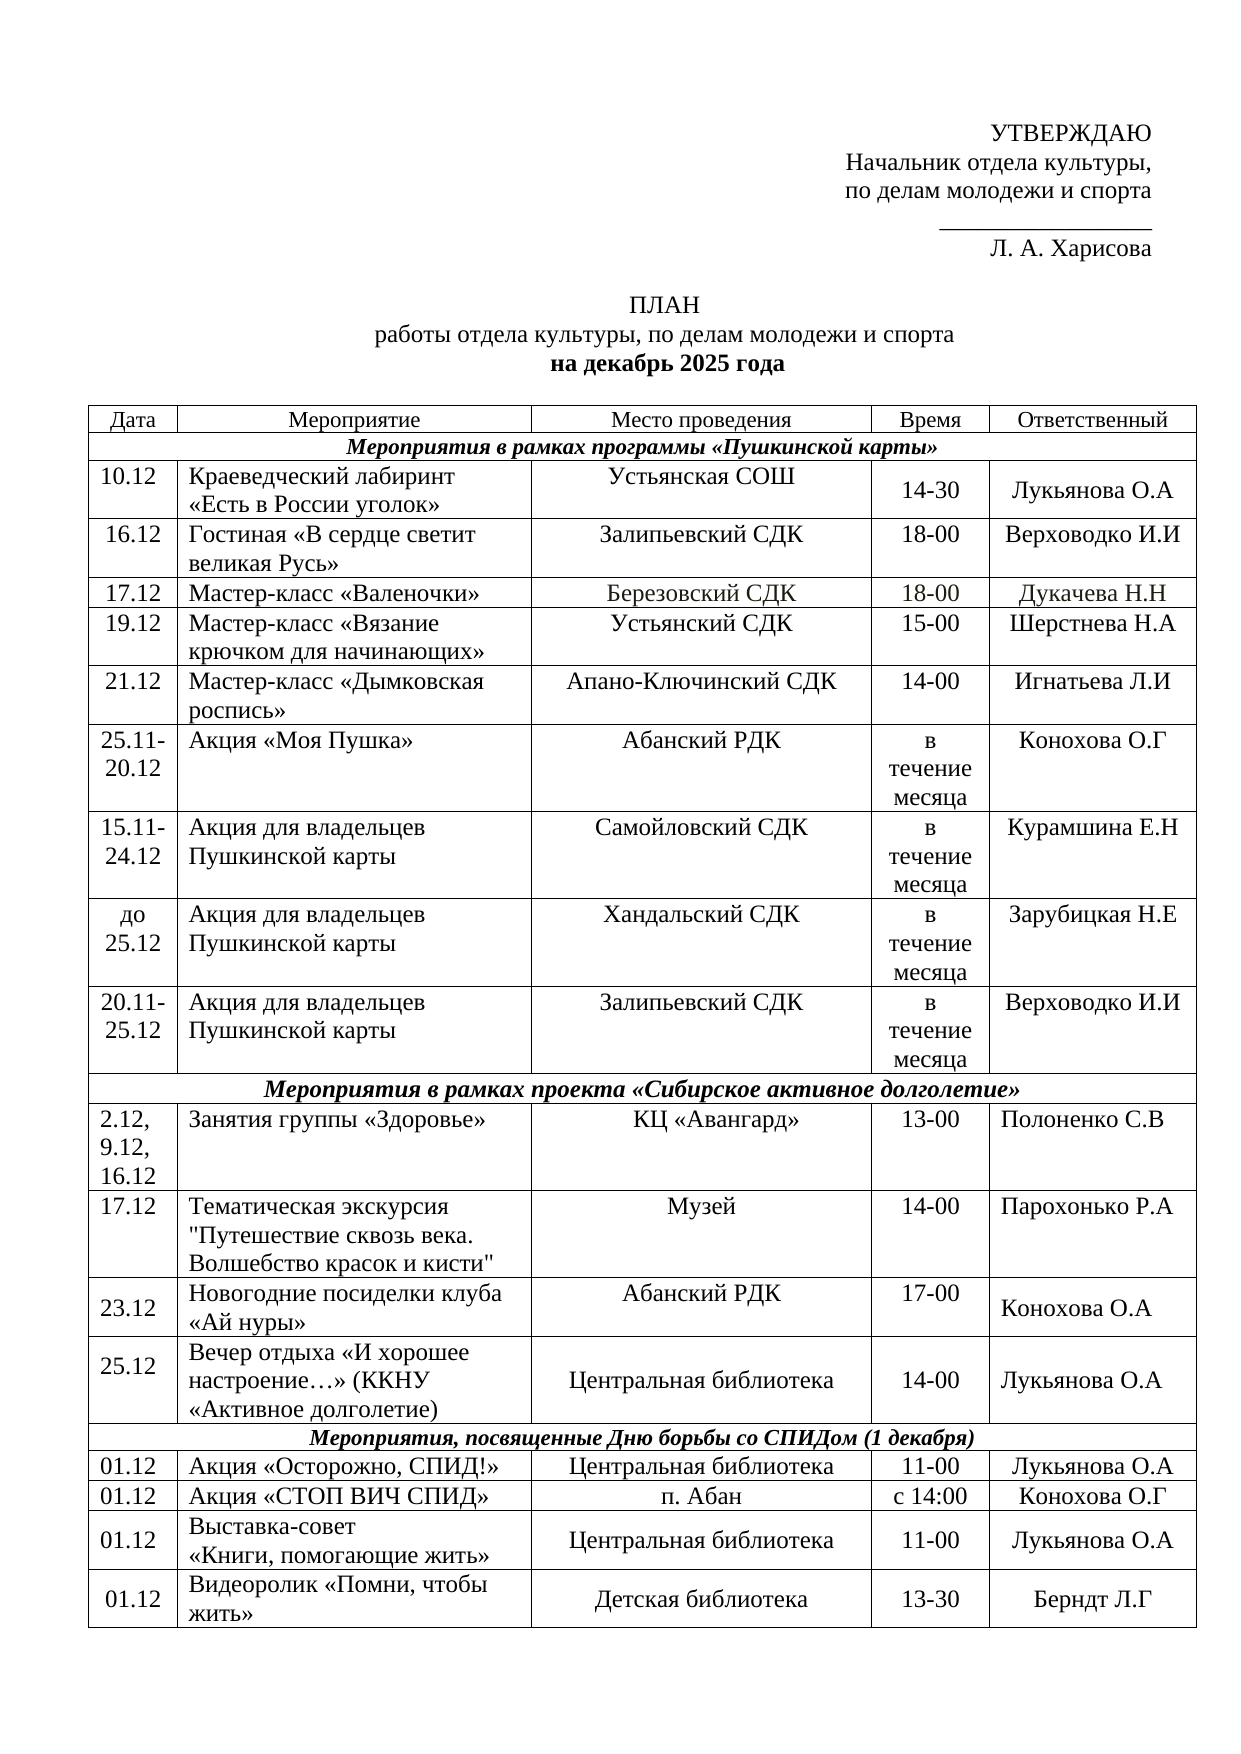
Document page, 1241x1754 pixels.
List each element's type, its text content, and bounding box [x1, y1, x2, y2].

table_cell 01.12 [89, 1511, 177, 1568]
table_cell Хандальский СДК [532, 899, 871, 986]
table_cell 17-00 [872, 1278, 989, 1336]
table_cell 14-00 [872, 666, 989, 724]
table_cell Акция для владельцев Пушкинской карты [178, 987, 531, 1073]
table_header Ответственный [990, 406, 1196, 432]
table_cell Шерстнева Н.А [990, 608, 1196, 665]
table_cell 14-30 [872, 461, 989, 518]
table_cell Апано-Ключинский СДК [532, 666, 871, 724]
text по делам молодежи и спорта [177, 176, 1152, 204]
table_cell Мастер-класс «Вязание крючком для начинающих» [178, 608, 531, 665]
table_cell 25.12 [89, 1337, 177, 1423]
table_cell в течение месяца [872, 987, 989, 1073]
table_cell 15-00 [872, 608, 989, 665]
table_cell Залипьевский СДК [532, 987, 871, 1073]
table_cell Парохонько Р.А [990, 1191, 1196, 1277]
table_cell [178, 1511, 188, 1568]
text УТВЕРЖДАЮ [177, 118, 1152, 147]
table_cell Мероприятия, посвященные Дню борьбы со СПИДом (1 декабря) [89, 1424, 1196, 1450]
table_cell Залипьевский СДК [532, 519, 871, 577]
text Л. А. Харисова [177, 233, 1152, 262]
table_cell Конохова О.Г [990, 1481, 1196, 1510]
table_cell Детская библиотека [532, 1570, 871, 1627]
table_cell 01.12 [89, 1451, 177, 1480]
table_cell п. Абан [532, 1481, 871, 1510]
table_cell Мастер-класс «Валеночки» [178, 578, 531, 607]
table_cell Краеведческий лабиринт «Есть в России уголок» [178, 461, 531, 518]
table_cell 18-00 [872, 519, 989, 577]
table_cell 23.12 [89, 1278, 177, 1336]
table_cell 21.12 [89, 666, 177, 724]
table_header Время [872, 406, 989, 432]
table_header Дата [89, 406, 177, 432]
table_cell Лукьянова О.А [990, 461, 1196, 518]
table_cell Полоненко С.В [990, 1104, 1196, 1190]
table_cell 15.11-24.12 [89, 812, 177, 898]
table_cell Мероприятия в рамках программы «Пушкинской карты» [89, 433, 1196, 460]
table_cell Конохова О.А [990, 1278, 1196, 1336]
table_cell Видеоролик «Помни, чтобы жить» [178, 1570, 531, 1627]
table_cell в течение месяца [872, 899, 989, 986]
table_cell Центральная библиотека [532, 1451, 871, 1480]
text Начальник отдела культуры, [177, 147, 1152, 176]
table_cell 11-00 [872, 1451, 989, 1480]
table_cell Акция для владельцев Пушкинской карты [178, 899, 531, 986]
table_cell Акция «СТОП ВИЧ СПИД» [178, 1481, 531, 1510]
table_header Место проведения [532, 406, 871, 432]
table_cell Дукачева Н.Н [990, 578, 1196, 607]
table_cell Лукьянова О.А [990, 1511, 1196, 1568]
table_cell Музей [532, 1191, 871, 1277]
table_cell Лукьянова О.А [990, 1337, 1196, 1423]
table_cell Центральная библиотека [532, 1337, 871, 1423]
table_cell Центральная библиотека [532, 1511, 871, 1568]
table_cell Абанский РДК [532, 725, 871, 811]
table_cell Занятия группы «Здоровье» [178, 1104, 531, 1190]
table_cell 14-00 [872, 1191, 989, 1277]
table_cell 14-00 [872, 1337, 989, 1423]
text _________________ [177, 204, 1152, 233]
table_cell 13-30 [872, 1570, 989, 1627]
table_cell 2.12, 9.12, 16.12 [89, 1104, 177, 1190]
table_cell 25.11-20.12 [89, 725, 177, 811]
table_cell Абанский РДК [532, 1278, 871, 1336]
table_cell КЦ «Авангард» [532, 1104, 871, 1190]
text на декабрь 2025 года [177, 348, 1152, 377]
table_cell Гостиная «В сердце светит великая Русь» [178, 519, 531, 577]
table_cell Устьянская СОШ [532, 461, 871, 518]
table_cell Тематическая экскурсия "Путешествие сквозь века. Волшебство красок и кисти" [178, 1191, 531, 1277]
table_cell Зарубицкая Н.Е [990, 899, 1196, 986]
table_cell Акция «Моя Пушка» [178, 725, 531, 811]
table_cell Берндт Л.Г [990, 1570, 1196, 1627]
table_cell Лукьянова О.А [990, 1451, 1196, 1480]
table_header Мероприятие [178, 406, 531, 432]
table_cell Конохова О.Г [990, 725, 1196, 811]
table_cell Верховодко И.И [990, 519, 1196, 577]
table_cell 18-00 [872, 578, 989, 607]
table_cell Вечер отдыха «И хорошее настроение…» (ККНУ «Активное долголетие) [178, 1337, 531, 1423]
table_cell Курамшина Е.Н [990, 812, 1196, 898]
table_cell 01.12 [89, 1570, 177, 1627]
table_cell Березовский СДК [532, 578, 871, 607]
table_cell Новогодние посиделки клуба «Ай нуры» [178, 1278, 531, 1336]
table_cell 01.12 [89, 1481, 177, 1510]
table_cell Выставка-совет «Книги, помогающие жить» [356, 1511, 531, 1568]
table_cell 13-00 [872, 1104, 989, 1190]
table_cell 19.12 [89, 608, 177, 665]
table_cell в течение месяца [872, 725, 989, 811]
table_cell 11-00 [872, 1511, 989, 1568]
table_cell 20.11-25.12 [89, 987, 177, 1073]
table_cell 17.12 [89, 578, 177, 607]
table_cell 16.12 [89, 519, 177, 577]
table_cell Акция для владельцев Пушкинской карты [178, 812, 531, 898]
table_cell Самойловский СДК [532, 812, 871, 898]
text работы отдела культуры, по делам молодежи и спорта [177, 319, 1152, 348]
table_cell в течение месяца [872, 812, 989, 898]
text ПЛАН [177, 291, 1152, 319]
table_cell Игнатьева Л.И [990, 666, 1196, 724]
table_cell Устьянский СДК [532, 608, 871, 665]
table_cell Верховодко И.И [990, 987, 1196, 1073]
table_cell Мастер-класс «Дымковская роспись» [178, 666, 531, 724]
table_cell Мероприятия в рамках проекта «Сибирское активное долголетие» [89, 1074, 1196, 1103]
table_cell с 14:00 [872, 1481, 989, 1510]
table_cell 10.12 [89, 461, 177, 518]
table_cell 17.12 [89, 1191, 177, 1277]
table_cell Акция «Осторожно, СПИД!» [178, 1451, 531, 1480]
table_cell до 25.12 [89, 899, 177, 986]
